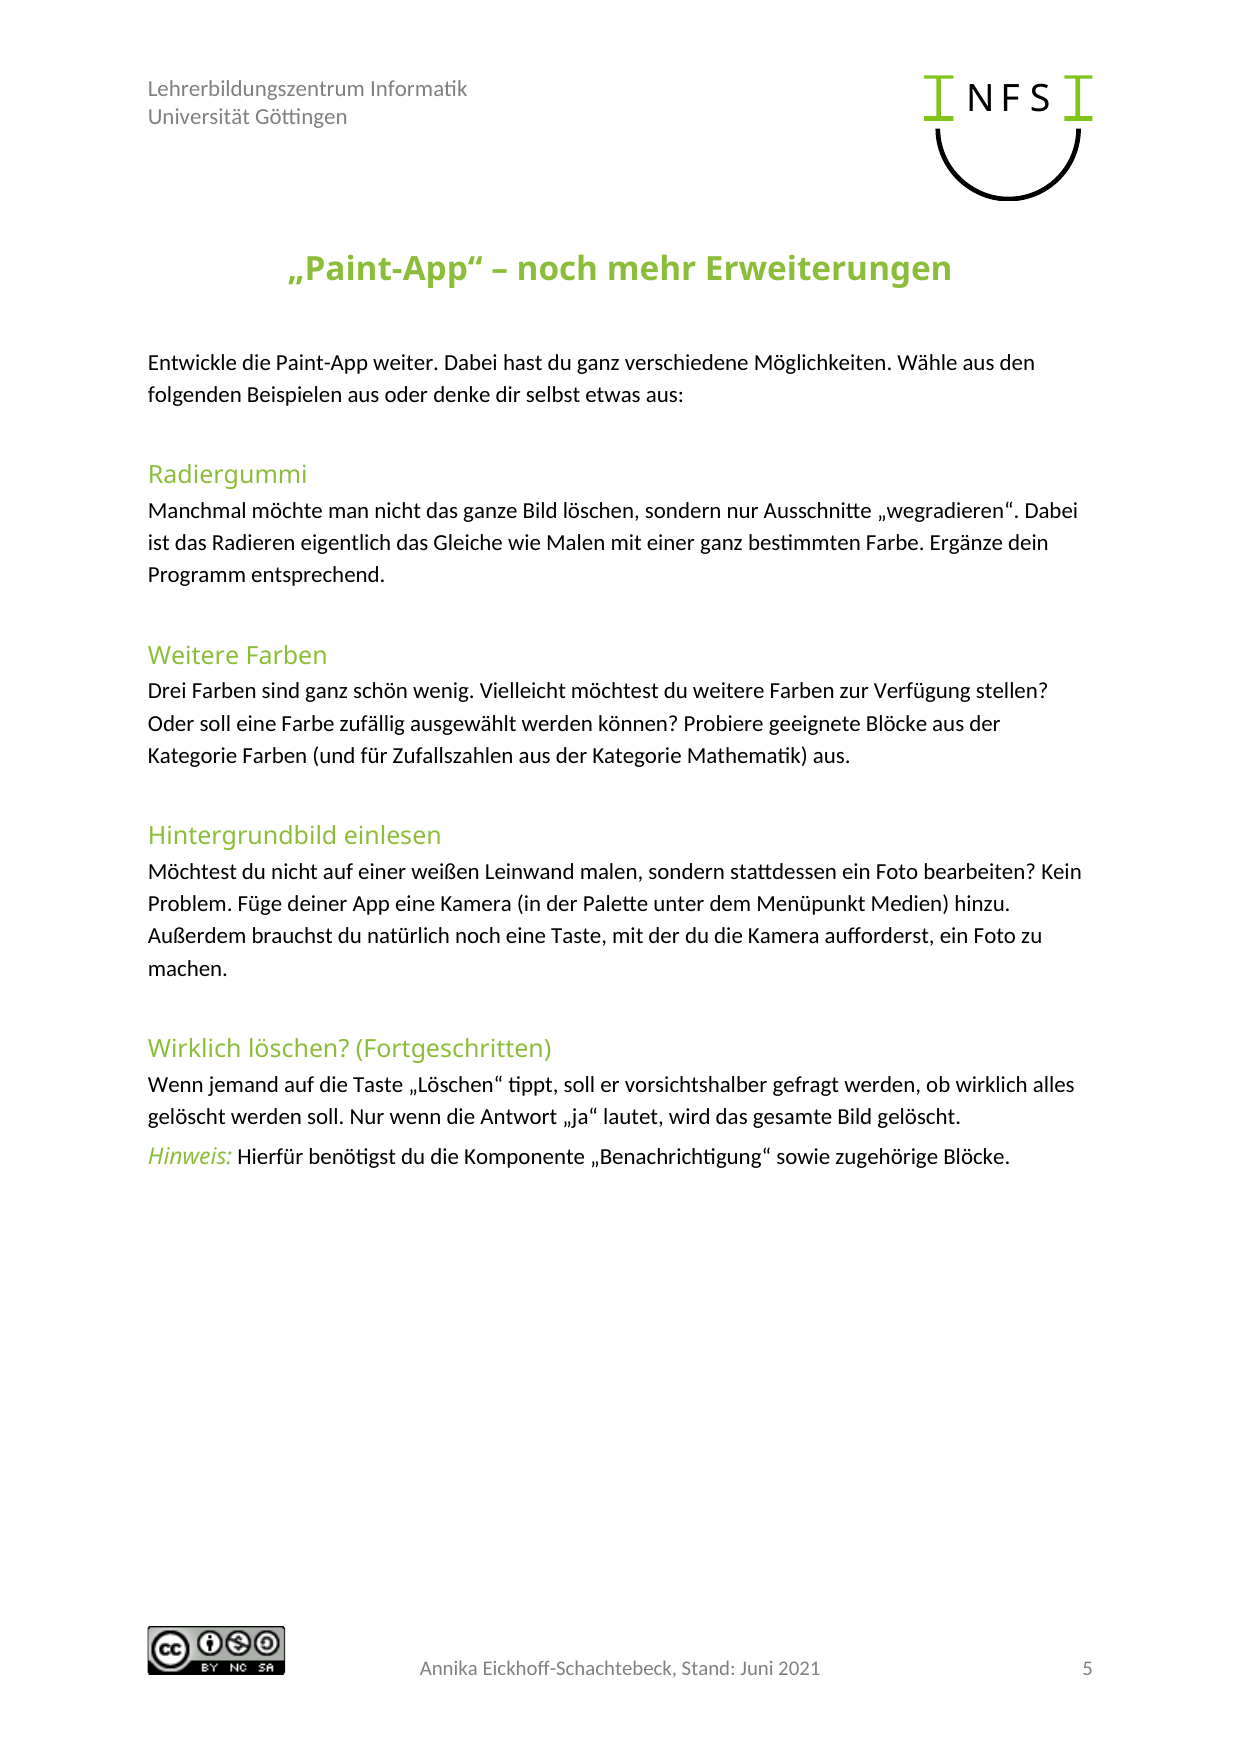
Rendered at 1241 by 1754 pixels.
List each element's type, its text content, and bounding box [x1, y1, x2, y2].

picture [147, 1626, 286, 1675]
text Möchtest du nicht auf einer weißen Leinwand malen, sondern stattdessen ein Foto bearbeiten? Kein Problem. Füge deiner App eine Kamera (in der Palette unter dem Menüpunkt Medien) hinzu. Außerdem brauchst du natürlich noch eine Taste, mit der du die Kamera aufforderst, ein Foto zu machen. [148, 857, 1093, 982]
subtitle Hintergrundbild einlesen [148, 818, 1093, 852]
text Drei Farben sind ganz schön wenig. Vielleicht möchtest du weitere Farben zur Verfügung stellen? Oder soll eine Farbe zufällig ausgewählt werden können? Probiere geeignete Blöcke aus der Kategorie Farben (und für Zufallszahlen aus der Kategorie Mathematik) aus. [148, 677, 1093, 769]
text Wenn jemand auf die Taste „Löschen“ tippt, soll er vorsichtshalber gefragt werden, ob wirklich alles gelöscht werden soll. Nur wenn die Antwort „ja“ lautet, wird das gesamte Bild gelöscht. [148, 1070, 1093, 1130]
text Manchmal möchte man nicht das ganze Bild löschen, sondern nur Ausschnitte „wegradieren“. Dabei ist das Radieren eigentlich das Gleiche wie Malen mit einer ganz bestimmten Farbe. Ergänze dein Programm entsprechend. [148, 496, 1093, 589]
text Entwickle die Paint-App weiter. Dabei hast du ganz verschiedene Möglichkeiten. Wähle aus den folgenden Beispielen aus oder denke dir selbst etwas aus: [148, 348, 1093, 408]
subtitle Wirklich löschen? (Fortgeschritten) [148, 1031, 1093, 1064]
subtitle „Paint-App“ – noch mehr Erweiterungen [148, 245, 1093, 290]
subtitle Weitere Farben [148, 637, 1093, 672]
text Hinweis: Hierfür benötigst du die Komponente „Benachrichtigung“ sowie zugehörige Blöcke. [148, 1140, 1093, 1172]
subtitle Radiergummi [148, 457, 1093, 491]
